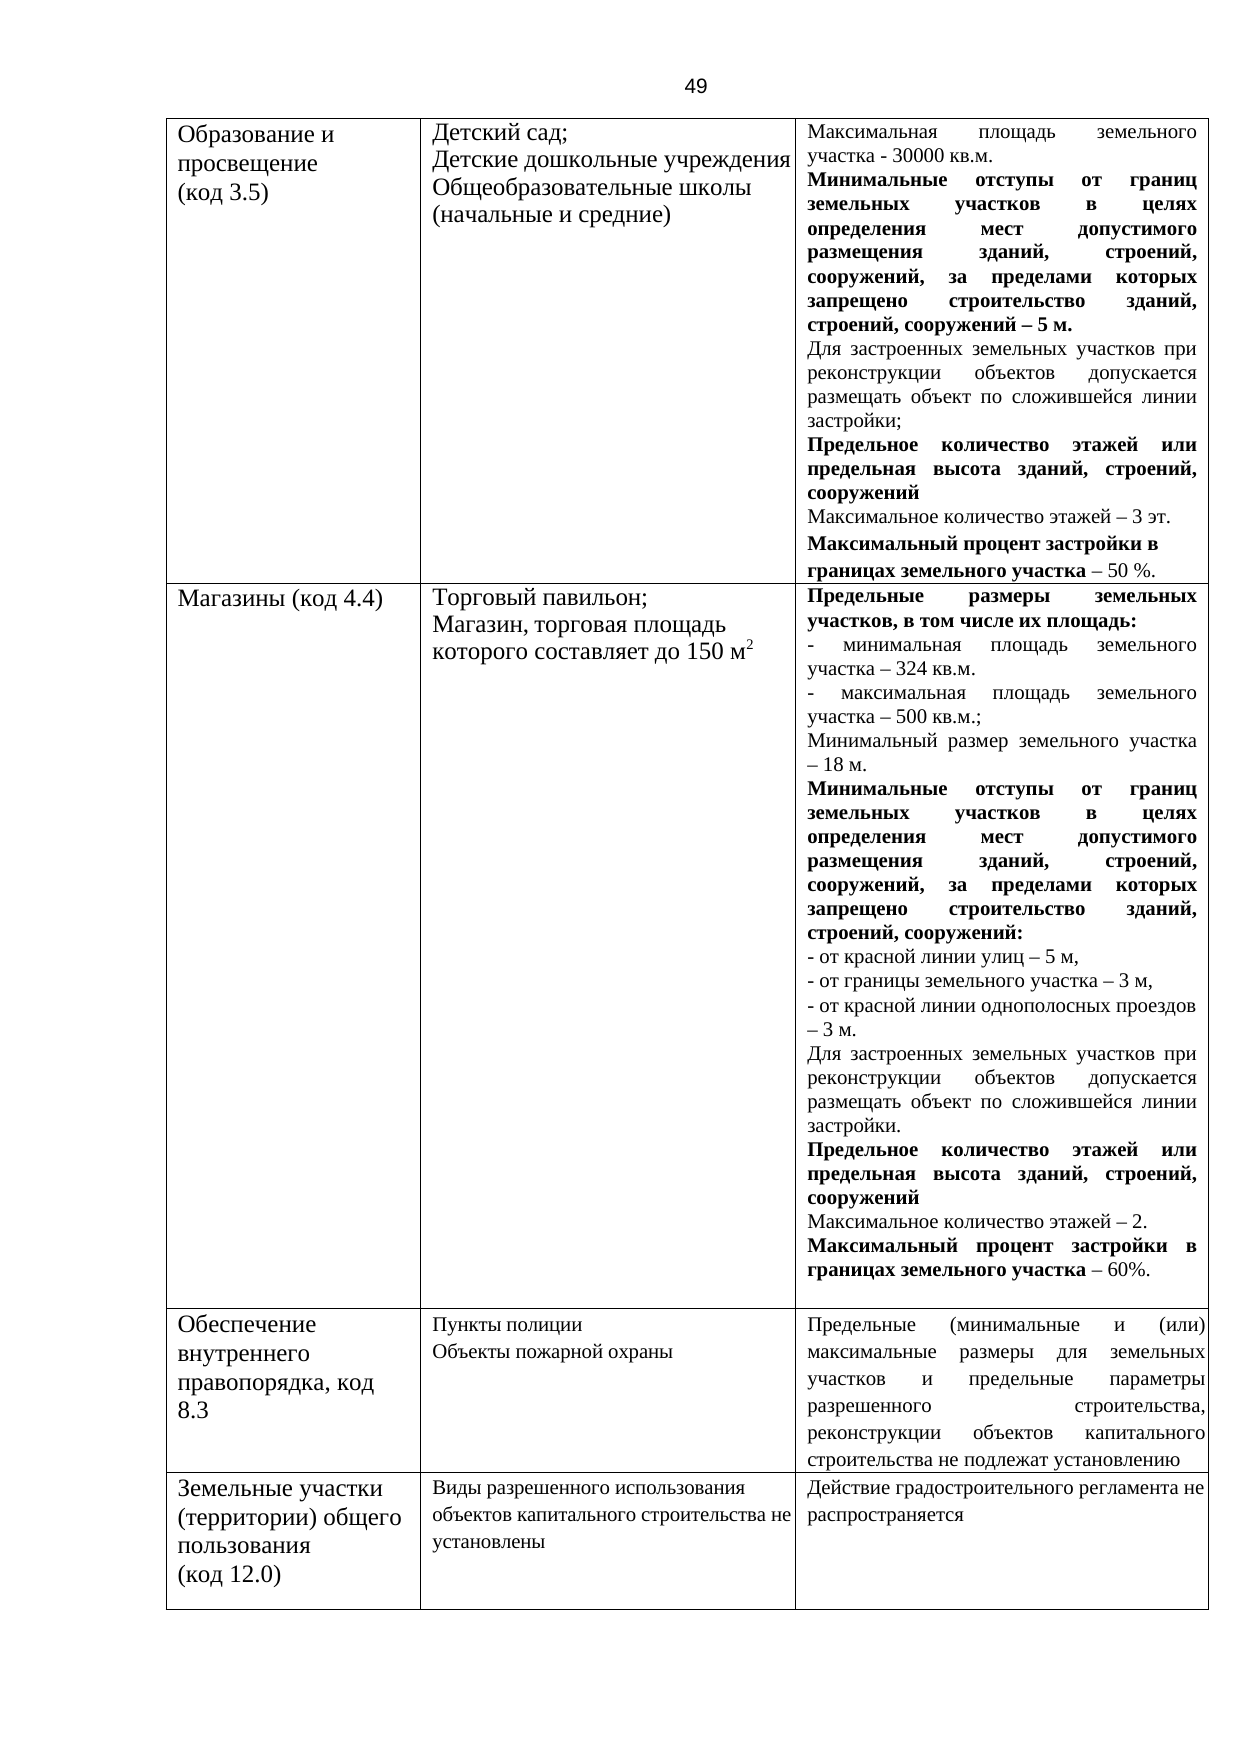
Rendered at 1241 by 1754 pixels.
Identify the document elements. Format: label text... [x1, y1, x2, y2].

table_cell Обеспечение внутреннего правопорядка, код 8.3 [167, 1309, 420, 1472]
table_cell Предельные размеры земельных участков, в том числе их площадь: - минимальная площадь земельного участка – 324 кв.м. - максимальная площадь земельного участка – 500 кв.м.; Минимальный размер земельного участка – . Минимальные отступы от границ земельных участков в целях определения мест допустимого размещения зданий, строений, сооружений, за пределами которых запрещено строительство зданий, строений, сооружений: - от красной линии улиц – , - от границы земельного участка – , - от красной линии однополосных проездов – . Для застроенных земельных участков при реконструкции объектов допускается размещать объект по сложившейся линии застройки. Предельное количество этажей или предельная высота зданий, строений, сооружений Максимальное количество этажей – 2. Максимальный процент застройки в границах земельного участка – 60%. [796, 584, 1208, 1308]
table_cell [796, 119, 1208, 582]
table_cell Пункты полиции Объекты пожарной охраны [421, 1309, 795, 1472]
table_cell Магазины (код 4.4) [167, 584, 420, 1308]
table_cell Действие градостроительного регламента не распространяется [796, 1473, 1208, 1608]
table_cell Образование и просвещение (код 3.5) [167, 119, 420, 582]
table_cell Детский сад; Детские дошкольные учреждения Общеобразовательные школы (начальные и средние) [421, 119, 795, 582]
table_cell Земельные участки (территории) общего пользования (код 12.0) [167, 1473, 420, 1608]
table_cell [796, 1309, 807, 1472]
table_cell Торговый павильон; Магазин, торговая площадь которого составляет до 150 м2 [421, 584, 795, 1308]
table_cell Виды разрешенного использования объектов капитального строительства не установлены [421, 1473, 795, 1608]
